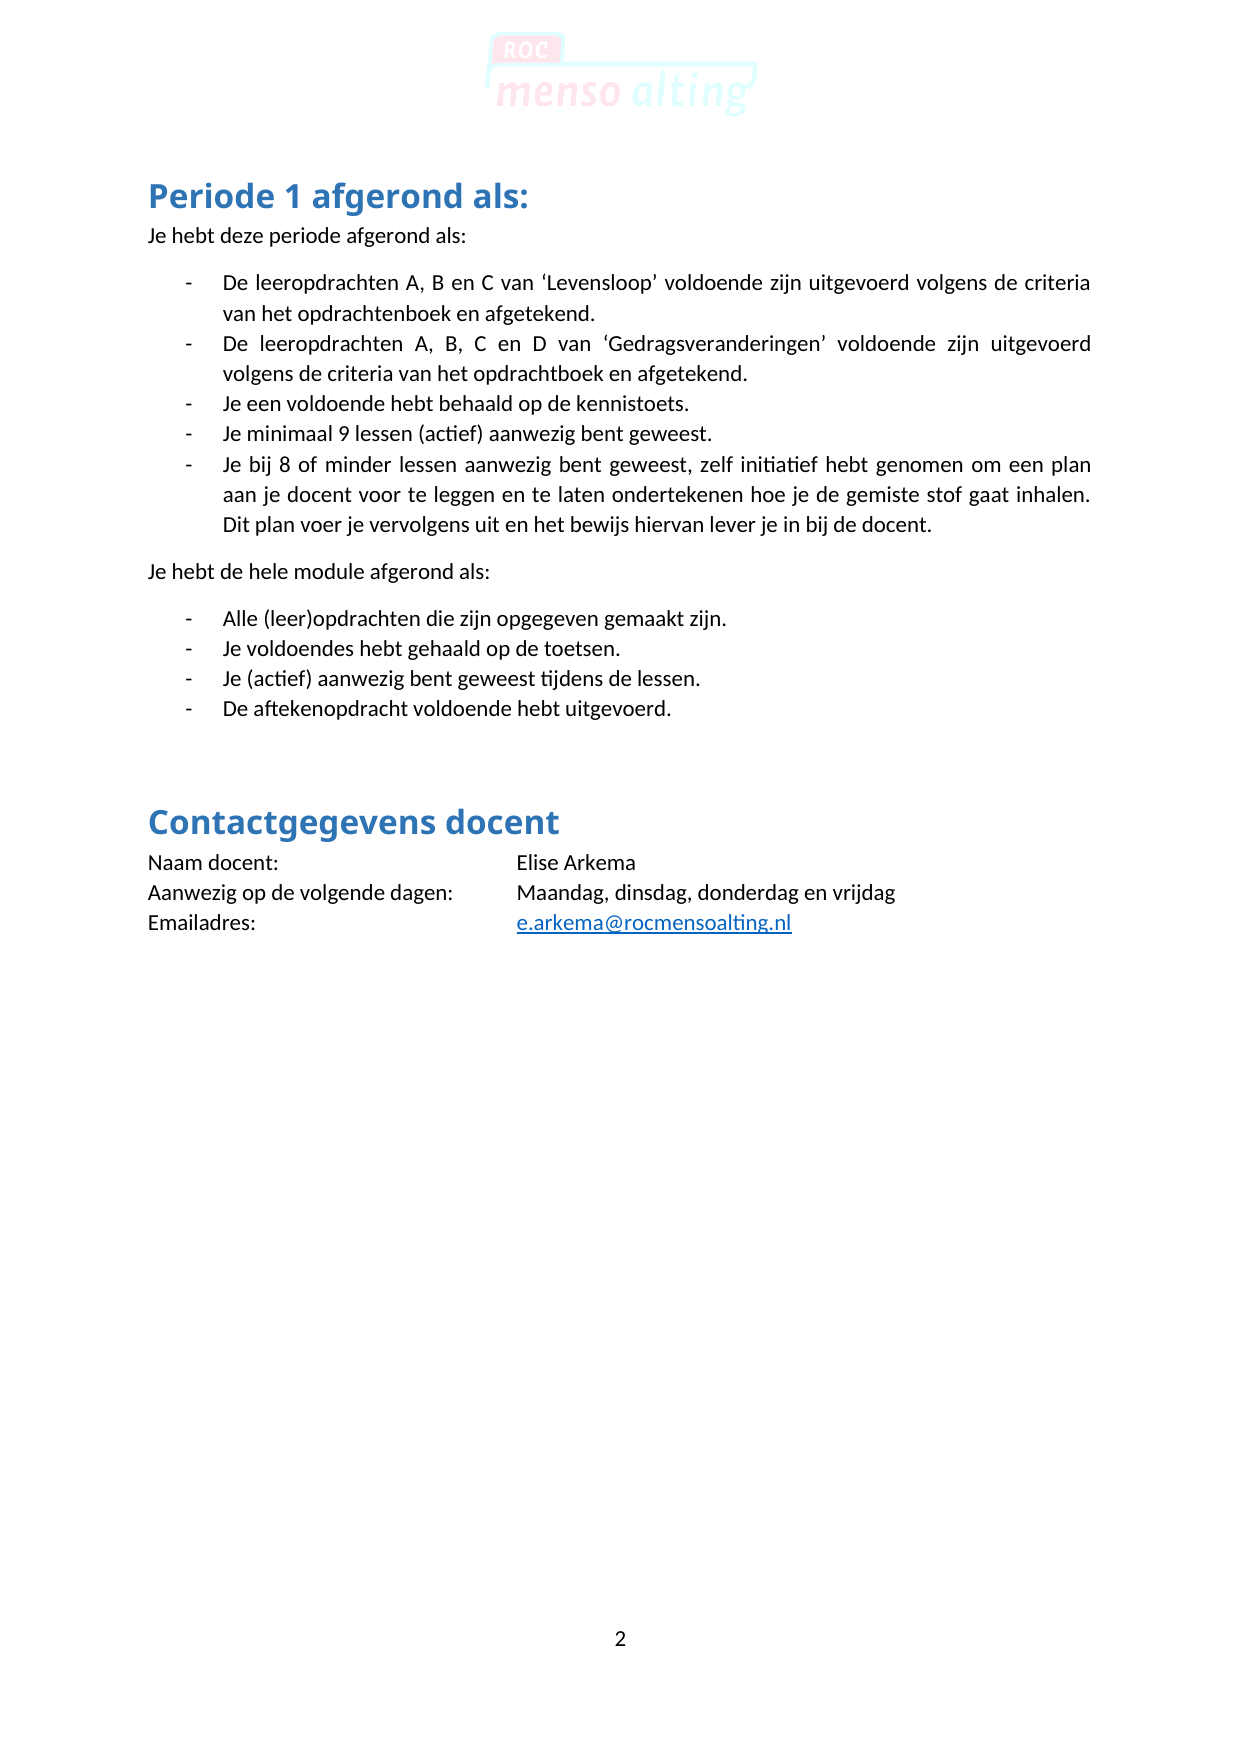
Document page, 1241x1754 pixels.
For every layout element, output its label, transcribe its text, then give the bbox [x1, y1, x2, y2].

list De leeropdrachten A, B, C en D van ‘Gedragsveranderingen’ voldoende zijn uitgevoerd volgens de criteria van het opdrachtboek en afgetekend. [185, 329, 1093, 387]
subtitle Periode 1 afgerond als: [148, 173, 1093, 218]
subtitle Contactgegevens docent [148, 750, 1093, 844]
list Je bij 8 of minder lessen aanwezig bent geweest, zelf initiatief hebt genomen om een plan aan je docent voor te leggen en te laten ondertekenen hoe je de gemiste stof gaat inhalen. Dit plan voer je vervolgens uit en het bewijs hiervan lever je in bij de docent. [185, 450, 1093, 538]
list Je (actief) aanwezig bent geweest tijdens de lessen. [185, 664, 1093, 692]
list De leeropdrachten A, B en C van ‘Levensloop’ voldoende zijn uitgevoerd volgens de criteria van het opdrachtenboek en afgetekend. [185, 268, 1093, 327]
text Je hebt de hele module afgerond als: [148, 557, 1093, 585]
list Je een voldoende hebt behaald op de kennistoets. [185, 389, 1093, 417]
list Je minimaal 9 lessen (actief) aanwezig bent geweest. [185, 419, 1093, 447]
text Je hebt deze periode afgerond als: [148, 222, 1093, 249]
text Naam docent: Elise Arkema Aanwezig op de volgende dagen: Maandag, dinsdag, donderdag en vrijdag Emailadres: e.arkema@rocmensoalting.nl [148, 848, 1093, 936]
list De aftekenopdracht voldoende hebt uitgevoerd. [185, 694, 1093, 722]
list Alle (leer)opdrachten die zijn opgegeven gemaakt zijn. [185, 604, 1093, 632]
list Je voldoendes hebt gehaald op de toetsen. [185, 634, 1093, 662]
